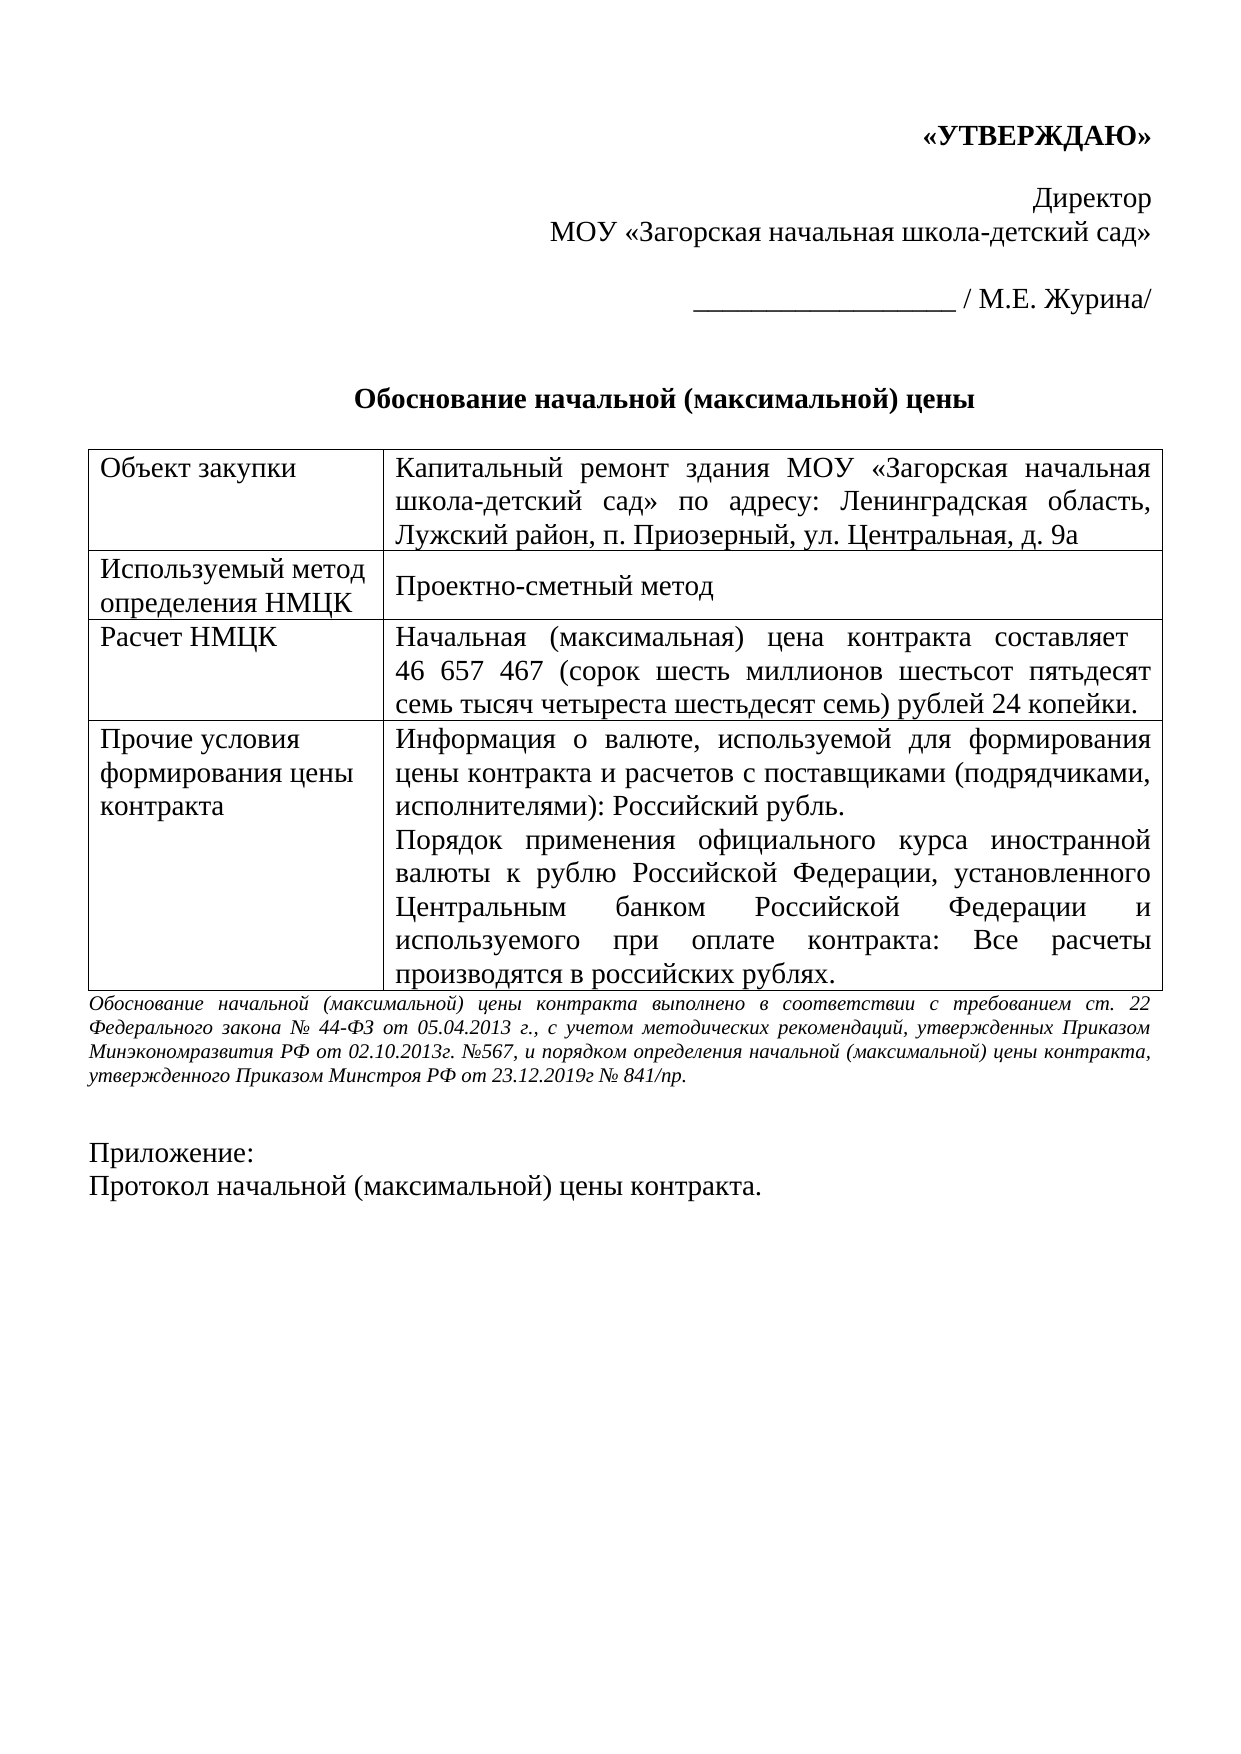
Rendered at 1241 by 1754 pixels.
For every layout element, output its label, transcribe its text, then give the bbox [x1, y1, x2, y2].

text МОУ «Загорская начальная школа-детский сад» [177, 214, 1152, 247]
table_header Капитальный ремонт здания МОУ «Загорская начальная школа-детский сад» по адресу: Ленинградская область, Лужский район, п. Приозерный, ул. Центральная, д. 9а [384, 450, 1162, 550]
table_cell Используемый метод определения НМЦК [89, 551, 383, 618]
table_cell Расчет НМЦК [89, 620, 383, 720]
table_cell Информация о валюте, используемой для формирования цены контракта и расчетов с поставщиками (подрядчиками, исполнителями): Российский рубль. Порядок применения официального курса иностранной валюты к рублю Российской Федерации, установленного Центральным банком Российской Федерации и используемого при оплате контракта: Все расчеты производятся в российских рублях. [384, 721, 1162, 989]
text Директор [177, 180, 1152, 214]
table_cell Прочие условия формирования цены контракта [89, 721, 383, 989]
table_header Объект закупки [89, 450, 383, 550]
table_cell Проектно-сметный метод [384, 551, 1162, 618]
table_cell Начальная (максимальная) цена контракта составляет 46 657 467 (сорок шесть миллионов шестьсот пятьдесят семь тысяч четыреста шестьдесят семь) рублей 24 копейки. [384, 620, 1162, 720]
text Обоснование начальной (максимальной) цены [177, 382, 1152, 415]
text __________________ / М.Е. Журина/ [177, 281, 1152, 314]
text Протокол начальной (максимальной) цены контракта. [88, 1168, 1152, 1202]
text Приложение: [88, 1135, 1152, 1168]
text Обоснование начальной (максимальной) цены контракта выполнено в соответствии с требованием ст. 22 Федерального закона № 44-ФЗ от 05.04.2013 г., с учетом методических рекомендаций, утвержденных Приказом Минэкономразвития РФ от 02.10.2013г. №567, и порядком определения начальной (максимальной) цены контракта, утвержденного Приказом Минстроя РФ от 23.12.2019г № 841/пр. [88, 991, 1152, 1087]
text «УТВЕРЖДАЮ» [177, 118, 1152, 152]
